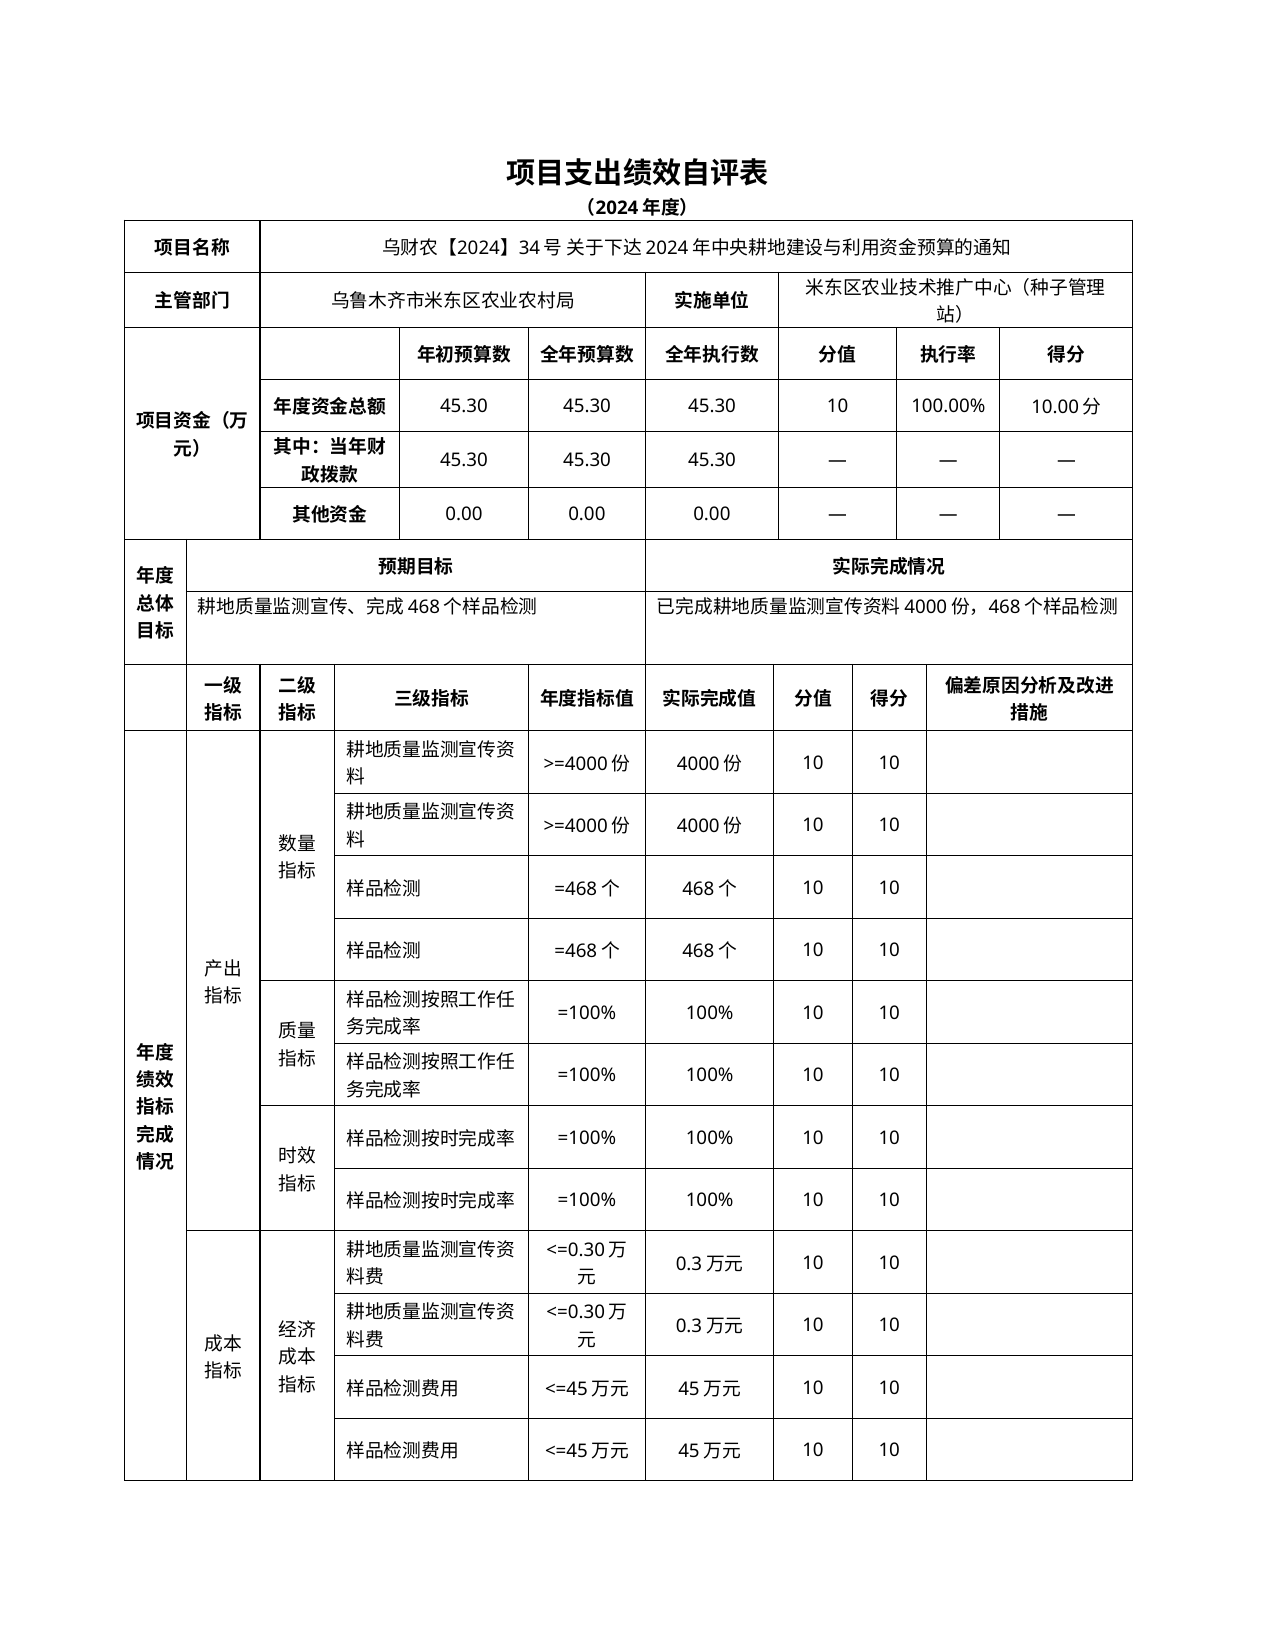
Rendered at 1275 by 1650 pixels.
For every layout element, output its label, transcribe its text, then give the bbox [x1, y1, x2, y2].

table_cell 10 [853, 981, 926, 1043]
table_cell 10.00分 [1000, 380, 1132, 431]
table_cell — [779, 432, 896, 487]
table_cell 样品检测按照工作任务完成率 [335, 1044, 528, 1105]
table_cell — [779, 488, 896, 539]
table_cell — [1000, 432, 1132, 487]
table_cell [927, 1356, 1132, 1418]
table_cell [927, 1044, 1132, 1105]
table_cell >=4000份 [529, 794, 645, 855]
table_cell 全年执行数 [646, 328, 778, 379]
table_cell <=0.30万元 [529, 1231, 645, 1293]
table_cell [927, 1169, 1132, 1230]
table_cell 100% [646, 1169, 773, 1230]
table_cell 已完成耕地质量监测宣传资料4000份，468个样品检测 [646, 592, 1132, 664]
table_cell 0.3万元 [646, 1294, 773, 1355]
table_cell 乌鲁木齐市米东区农业农村局 [261, 273, 645, 327]
table_cell =468个 [529, 856, 645, 918]
table_cell 偏差原因分析及改进措施 [927, 665, 1132, 730]
table_cell 年度总体目标 [125, 540, 186, 664]
table_cell 45.30 [529, 380, 645, 431]
text （2024年度） [187, 192, 1087, 219]
table_cell 耕地质量监测宣传资料 [335, 794, 528, 855]
table_cell 10 [853, 1294, 926, 1355]
table_cell 一级指标 [187, 665, 259, 730]
table_cell 预期目标 [187, 540, 645, 591]
table_cell 45.30 [646, 432, 778, 487]
table_cell 实际完成值 [646, 665, 773, 730]
table_cell 10 [774, 981, 852, 1043]
table_cell 10 [774, 731, 852, 793]
table_cell 得分 [1000, 328, 1132, 379]
table_cell 数量指标 [261, 731, 334, 980]
table_cell 45.30 [529, 432, 645, 487]
table_cell 得分 [853, 665, 926, 730]
table_cell =468个 [529, 919, 645, 980]
table_cell [125, 665, 186, 730]
table_cell 样品检测 [335, 856, 528, 918]
table_cell 10 [774, 1356, 852, 1418]
table_cell 样品检测按时完成率 [335, 1106, 528, 1168]
table_cell 其中：当年财政拨款 [261, 432, 399, 487]
table_cell <=0.30万元 [529, 1294, 645, 1355]
table_cell [927, 1106, 1132, 1168]
table_cell 分值 [774, 665, 852, 730]
table_cell 45万元 [646, 1356, 773, 1418]
table_cell 产出指标 [187, 731, 259, 1230]
table_cell — [897, 488, 999, 539]
table_cell 分值 [779, 328, 896, 379]
table_cell 100% [646, 981, 773, 1043]
table_cell 二级指标 [261, 665, 334, 730]
table_cell 耕地质量监测宣传资料 [335, 731, 528, 793]
table_cell 经济成本指标 [261, 1231, 334, 1480]
table_cell 45.30 [400, 432, 528, 487]
table_cell 质量指标 [261, 981, 334, 1105]
table_cell [927, 1231, 1132, 1293]
table_cell 0.00 [400, 488, 528, 539]
table_cell 10 [774, 1231, 852, 1293]
table_cell 10 [853, 1044, 926, 1105]
table_cell 10 [774, 1294, 852, 1355]
table_cell 实际完成情况 [646, 540, 1132, 591]
table_cell =100% [529, 1106, 645, 1168]
table_cell 10 [853, 856, 926, 918]
table_cell [927, 794, 1132, 855]
table_cell 样品检测按时完成率 [335, 1169, 528, 1230]
table_cell 年度资金总额 [261, 380, 399, 431]
table_cell 100.00% [897, 380, 999, 431]
table_cell 10 [853, 1106, 926, 1168]
table_cell [927, 1294, 1132, 1355]
table_cell 10 [774, 1044, 852, 1105]
table_cell 45.30 [646, 380, 778, 431]
table_cell 耕地质量监测宣传资料费 [335, 1294, 528, 1355]
table_cell [927, 919, 1132, 980]
table_cell 全年预算数 [529, 328, 645, 379]
table_cell — [1000, 488, 1132, 539]
table_cell =100% [529, 1044, 645, 1105]
table_cell 10 [774, 1419, 852, 1480]
table_cell >=4000份 [529, 731, 645, 793]
table_cell 10 [774, 1106, 852, 1168]
table_cell 100% [646, 1106, 773, 1168]
table_cell [261, 328, 399, 379]
table_cell 时效指标 [261, 1106, 334, 1230]
table_cell 样品检测按照工作任务完成率 [335, 981, 528, 1043]
table_cell 10 [853, 1419, 926, 1480]
table_cell 样品检测费用 [335, 1356, 528, 1418]
table_cell 年初预算数 [400, 328, 528, 379]
table_cell 项目资金（万元） [125, 328, 259, 539]
table_header 项目名称 [125, 221, 259, 272]
table_cell [927, 856, 1132, 918]
table_cell 100% [646, 1044, 773, 1105]
table_cell 10 [774, 856, 852, 918]
table_cell <=45万元 [529, 1419, 645, 1480]
table_cell 10 [853, 1356, 926, 1418]
table_cell 468个 [646, 856, 773, 918]
table_cell 年度指标值 [529, 665, 645, 730]
table_cell — [897, 432, 999, 487]
table_cell 0.3万元 [646, 1231, 773, 1293]
table_cell 米东区农业技术推广中心（种子管理站） [779, 273, 1132, 327]
table_cell =100% [529, 1169, 645, 1230]
table_cell [927, 731, 1132, 793]
table_cell <=45万元 [529, 1356, 645, 1418]
table_cell 10 [853, 794, 926, 855]
table_cell =100% [529, 981, 645, 1043]
table_cell 45.30 [400, 380, 528, 431]
table_header 乌财农【2024】34号 关于下达2024年中央耕地建设与利用资金预算的通知 [261, 221, 1132, 272]
table_cell 0.00 [646, 488, 778, 539]
table_cell 4000份 [646, 731, 773, 793]
table_cell 实施单位 [646, 273, 778, 327]
table_cell 成本指标 [187, 1231, 259, 1480]
table_cell 45万元 [646, 1419, 773, 1480]
table_cell 10 [853, 1169, 926, 1230]
table_cell [927, 1419, 1132, 1480]
table_cell 10 [853, 731, 926, 793]
table_cell 主管部门 [125, 273, 259, 327]
table_cell [927, 981, 1132, 1043]
table_cell 10 [853, 919, 926, 980]
table_cell 耕地质量监测宣传、完成468个样品检测 [187, 592, 645, 664]
table_cell 耕地质量监测宣传资料费 [335, 1231, 528, 1293]
table_cell 其他资金 [261, 488, 399, 539]
table_cell 样品检测费用 [335, 1419, 528, 1480]
table_cell 10 [853, 1231, 926, 1293]
table_cell 10 [774, 794, 852, 855]
table_cell 10 [774, 1169, 852, 1230]
table_cell 执行率 [897, 328, 999, 379]
table_cell 10 [779, 380, 896, 431]
table_cell 0.00 [529, 488, 645, 539]
table_cell 4000份 [646, 794, 773, 855]
text 项目支出绩效自评表 [187, 150, 1087, 192]
table_cell 三级指标 [335, 665, 528, 730]
table_cell 468个 [646, 919, 773, 980]
table_cell 年度绩效指标完成情况 [125, 731, 186, 1480]
table_cell 10 [774, 919, 852, 980]
table_cell 样品检测 [335, 919, 528, 980]
